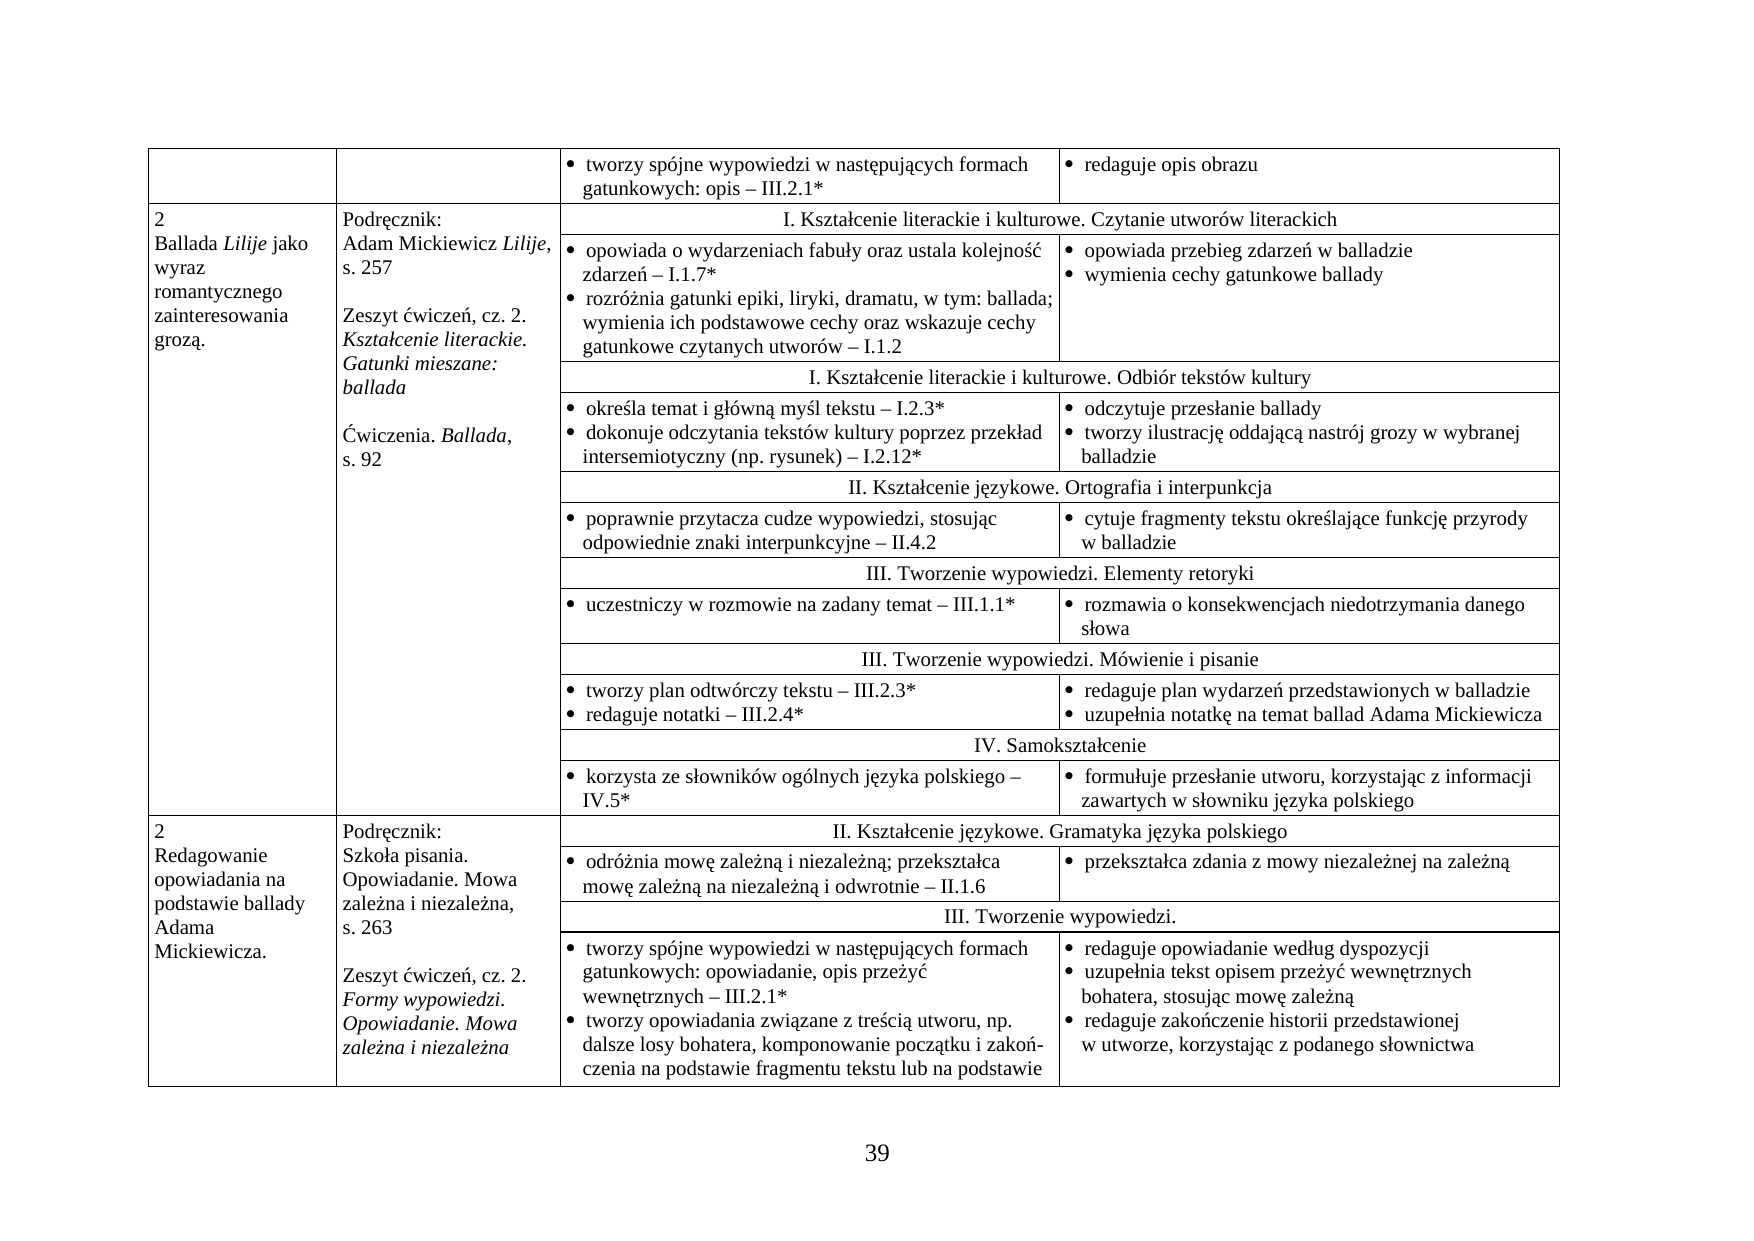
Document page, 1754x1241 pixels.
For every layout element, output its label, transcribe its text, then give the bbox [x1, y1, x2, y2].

table_cell II. Kształcenie językowe. Gramatyka języka polskiego [561, 816, 1559, 846]
table_cell redaguje opis obrazu [1060, 149, 1559, 203]
table_cell poprawnie przytacza cudze wypowiedzi, stosując odpowiednie znaki interpunkcyjne – II.4.2 [561, 503, 1059, 557]
table_cell 2 Redagowanie opowiadania na podstawie ballady Adama Mickiewicza. [149, 816, 336, 1086]
table_cell III. Tworzenie wypowiedzi. Mówienie i pisanie [561, 644, 1559, 674]
table_cell 2 Ballada Lilije jako wyraz romantycznego zainteresowania grozą. [149, 204, 336, 814]
table_cell opowiada przebieg zdarzeń w balladzie wymienia cechy gatunkowe ballady [1060, 235, 1559, 361]
table_cell III. Tworzenie wypowiedzi. [561, 902, 1559, 931]
table_cell rozmawia o konsekwencjach niedotrzymania danego słowa [1060, 589, 1559, 643]
table_cell Podręcznik: Adam Mickiewicz Lilije, s. 257 Zeszyt ćwiczeń, cz. 2. Kształcenie literackie. Gatunki mieszane: ballada Ćwiczenia. Ballada, s. 92 [337, 204, 560, 814]
table_cell I. Kształcenie literackie i kulturowe. Czytanie utworów literackich [561, 204, 1559, 234]
table_cell odróżnia mowę zależną i niezależną; przekształca mowę zależną na niezależną i odwrotnie – II.1.6 [561, 847, 1059, 901]
table_cell cytuje fragmenty tekstu określające funkcję przyrody w balladzie [1060, 503, 1559, 557]
table_cell tworzy spójne wypowiedzi w następujących formach gatunkowych: opis – III.2.1* [561, 149, 1059, 203]
table_cell formułuje przesłanie utworu, korzystając z informacji zawartych w słowniku języka polskiego [1060, 761, 1559, 814]
table_cell określa temat i główną myśl tekstu – I.2.3* dokonuje odczytania tekstów kultury poprzez przekład intersemiotyczny (np. rysunek) – I.2.12* [561, 393, 1059, 471]
table_cell tworzy plan odtwórczy tekstu – III.2.3* redaguje notatki – III.2.4* [561, 675, 1059, 729]
table_cell korzysta ze słowników ogólnych języka polskiego – IV.5* [561, 761, 1059, 814]
table_cell odczytuje przesłanie ballady tworzy ilustrację oddającą nastrój grozy w wybranej balladzie [1060, 393, 1559, 471]
table_cell uczestniczy w rozmowie na zadany temat – III.1.1* [561, 589, 1059, 643]
table_cell IV. Samokształcenie [561, 730, 1559, 759]
table_cell III. Tworzenie wypowiedzi. Elementy retoryki [561, 558, 1559, 588]
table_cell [1060, 933, 1559, 1086]
table_cell I. Kształcenie literackie i kulturowe. Odbiór tekstów kultury [561, 362, 1559, 392]
table_cell II. Kształcenie językowe. Ortografia i interpunkcja [561, 472, 1559, 502]
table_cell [561, 933, 1059, 1086]
table_cell opowiada o wydarzeniach fabuły oraz ustala kolejność zdarzeń – I.1.7* rozróżnia gatunki epiki, liryki, dramatu, w tym: ballada; wymienia ich podstawowe cechy oraz wskazuje cechy gatunkowe czytanych utworów – I.1.2 [561, 235, 1059, 361]
table_cell Podręcznik: Szkoła pisania. Opowiadanie. Mowa zależna i niezależna, s. 263 Zeszyt ćwiczeń, cz. 2. Formy wypowiedzi. Opowiadanie. Mowa zależna i niezależna Ćwiczenia. Opowiadanie. Mowa zależna i niezależna, s. 95 [337, 816, 560, 1086]
table_cell redaguje plan wydarzeń przedstawionych w balladzie uzupełnia notatkę na temat ballad Adama Mickiewicza [1060, 675, 1559, 729]
table_cell przekształca zdania z mowy niezależnej na zależną [1060, 847, 1559, 901]
